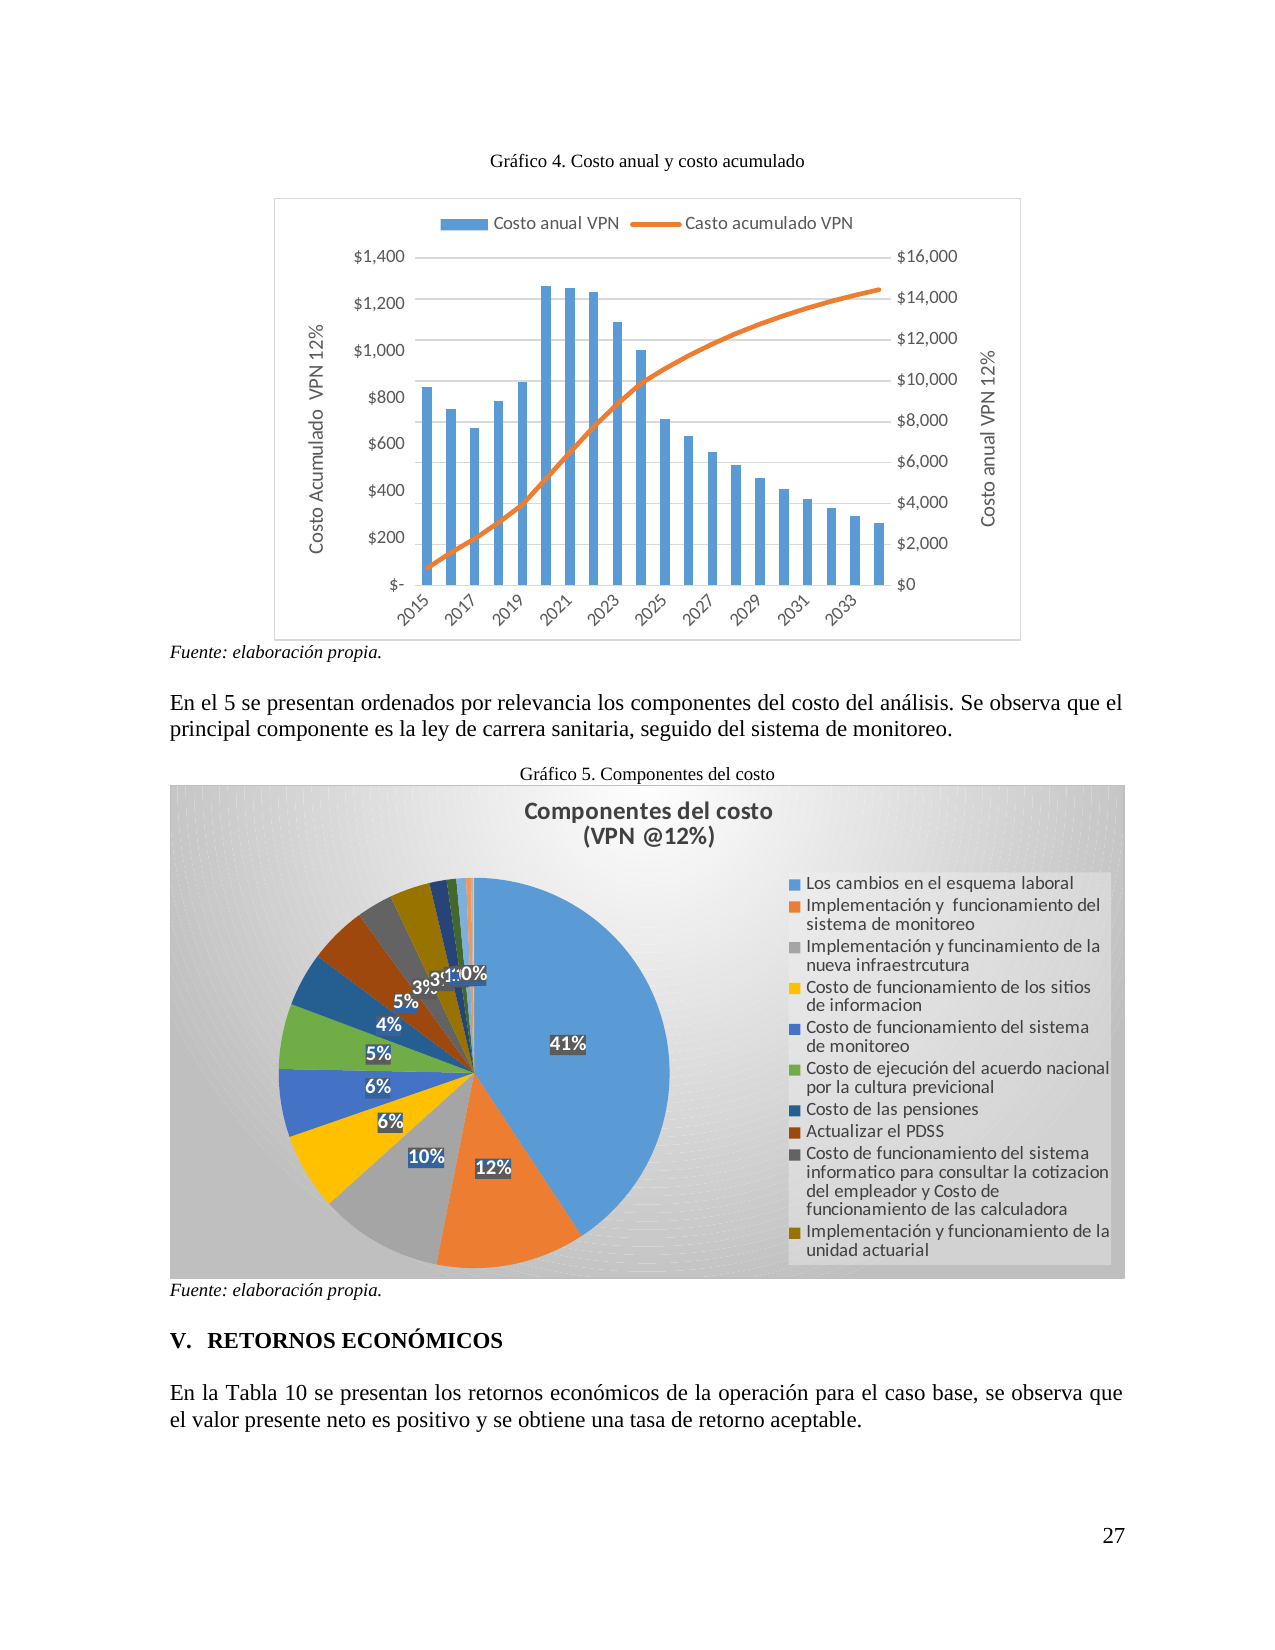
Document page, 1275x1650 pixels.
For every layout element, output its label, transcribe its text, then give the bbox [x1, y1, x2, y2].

text En el Gráfico 5 se presentan ordenados por relevancia los componentes del costo del análisis. Se observa que el principal componente es la ley de carrera sanitaria, seguido del sistema de monitoreo. [169, 689, 1125, 741]
text Fuente: elaboración propia. [169, 1279, 1125, 1300]
text Fuente: elaboración propia. [169, 641, 1125, 662]
text En la Tabla 10 se presentan los retornos económicos de la operación para el caso base, se observa que el valor presente neto es positivo y se obtiene una tasa de retorno aceptable. [169, 1379, 1125, 1432]
subtitle RETORNOS ECONÓMICOS [169, 1327, 1125, 1353]
text Gráfico 4. Costo anual y costo acumulado [169, 150, 1125, 172]
text Gráfico 5. Componentes del costo [169, 763, 1125, 784]
